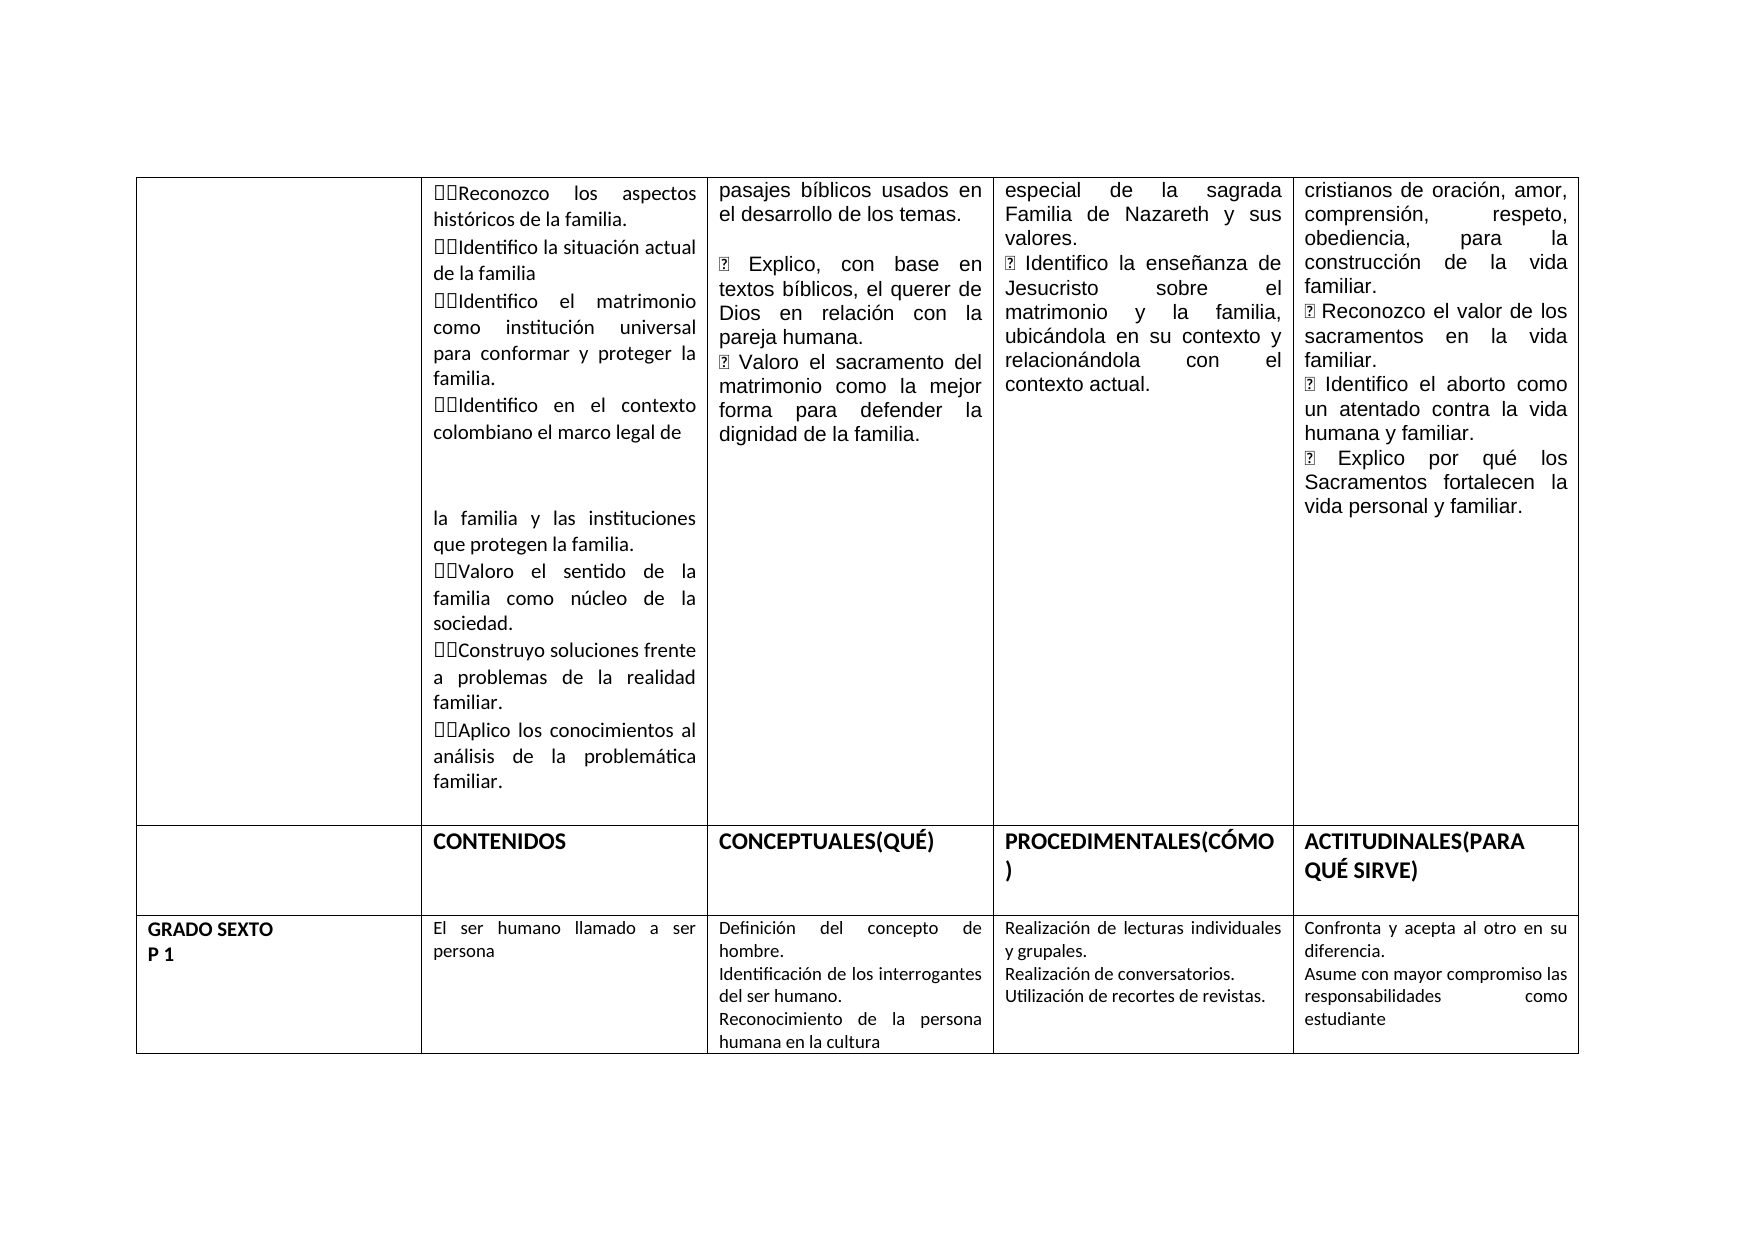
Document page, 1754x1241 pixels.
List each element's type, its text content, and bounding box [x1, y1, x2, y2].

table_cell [422, 178, 707, 825]
table_cell CONTENIDOS [422, 826, 707, 915]
table_cell Definición del concepto de hombre. Identificación de los interrogantes del ser humano. Reconocimiento de la persona humana en la cultura [708, 916, 993, 1053]
table_cell Confronta y acepta al otro en su diferencia. Asume con mayor compromiso las responsabilidades como estudiante [1294, 916, 1578, 1053]
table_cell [1294, 178, 1578, 825]
table_cell 7° [137, 178, 421, 825]
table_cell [994, 178, 1293, 825]
table_cell El ser humano llamado a ser persona [422, 916, 707, 1053]
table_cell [708, 178, 993, 825]
table_cell [137, 826, 421, 915]
table_cell CONCEPTUALES(QUÉ) [708, 826, 993, 915]
table_cell GRADO SEXTO P 1 [137, 916, 421, 1053]
table_cell PROCEDIMENTALES(CÓMO) [994, 826, 1293, 915]
table_cell ACTITUDINALES(PARA QUÉ SIRVE) [1294, 826, 1578, 915]
table_cell Realización de lecturas individuales y grupales. Realización de conversatorios. Utilización de recortes de revistas. [994, 916, 1293, 1053]
